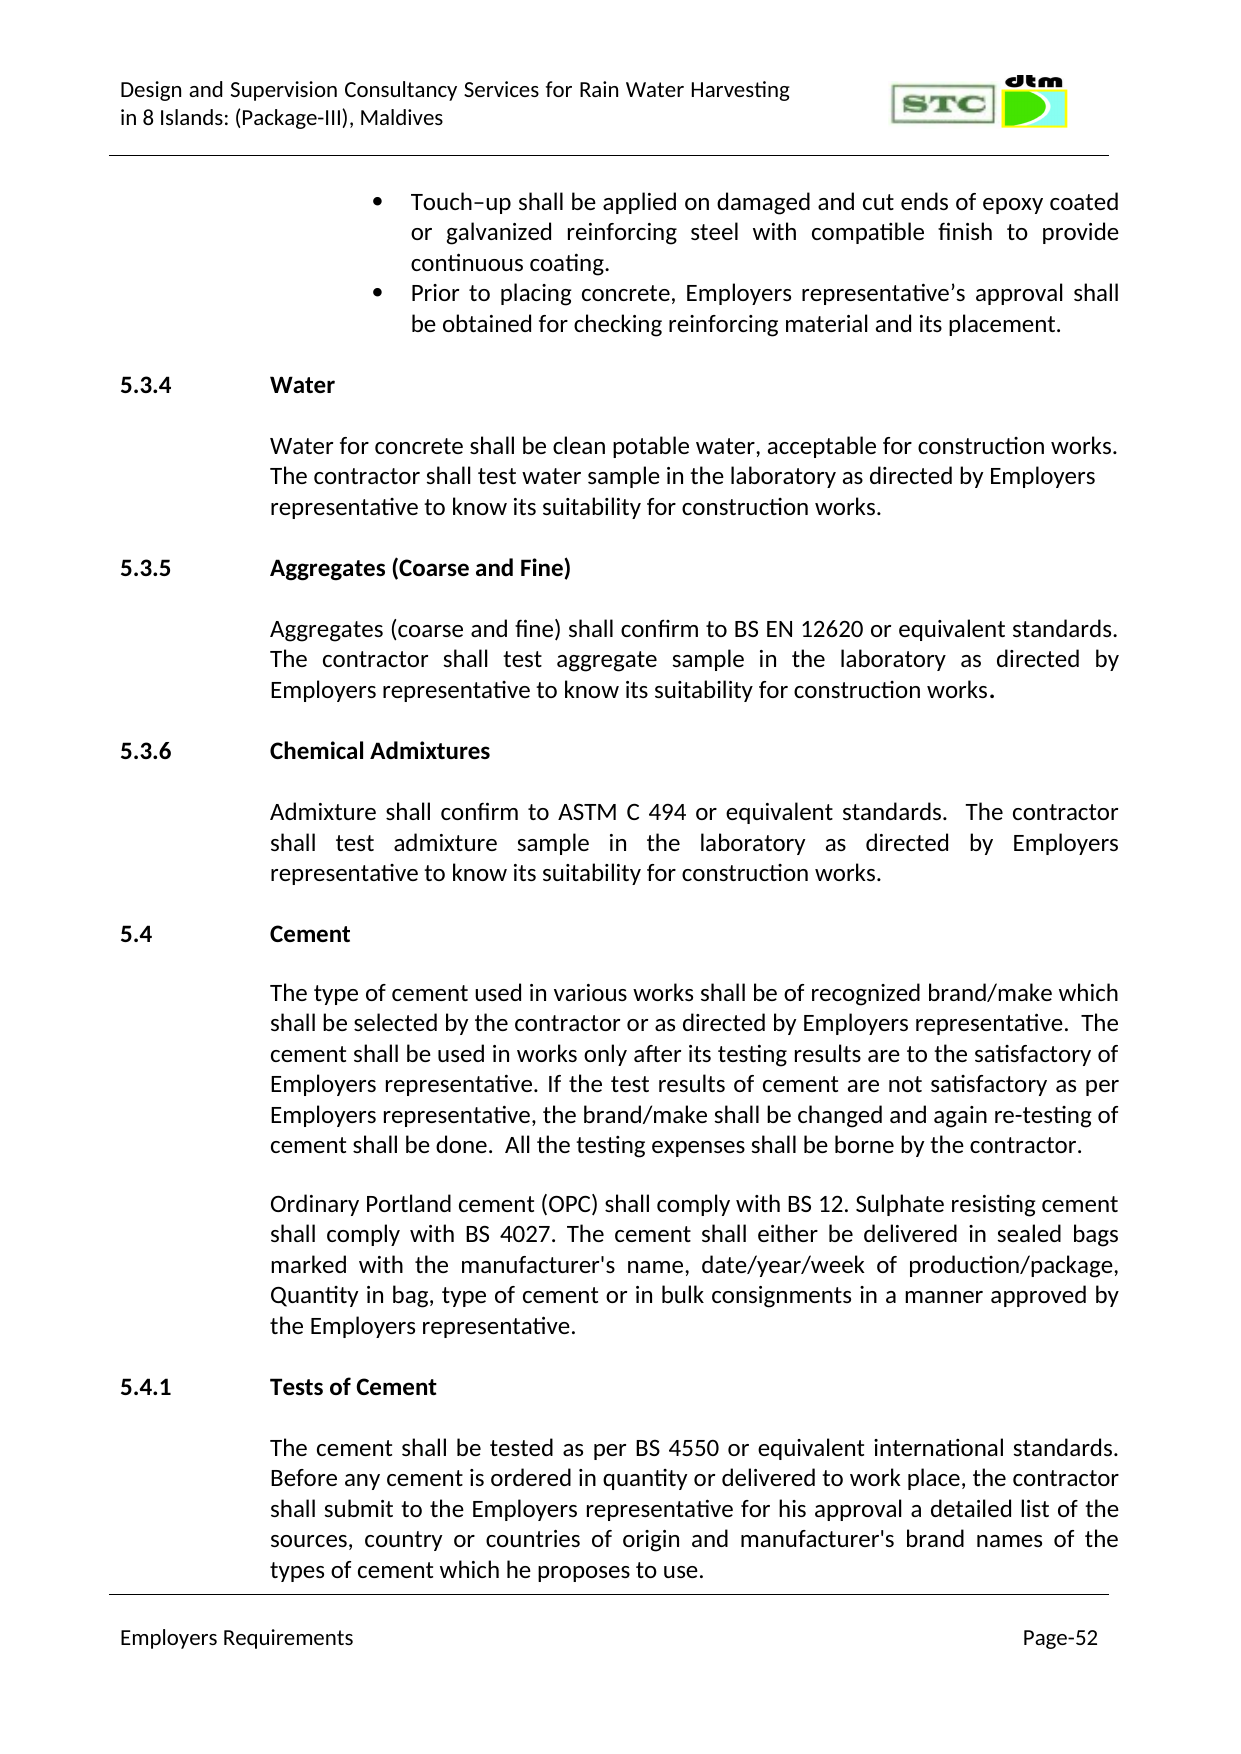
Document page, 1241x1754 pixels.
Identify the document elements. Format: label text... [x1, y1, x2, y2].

list Tests of Cement [120, 1371, 1120, 1402]
list Water [120, 369, 1120, 399]
text Water for concrete shall be clean potable water, acceptable for construction works. The contractor shall test water sample in the laboratory as directed by Employers representative to know its suitability for construction works. [270, 430, 1120, 521]
list Touch–up shall be applied on damaged and cut ends of epoxy coated or galvanized reinforcing steel with compatible finish to provide continuous coating. [373, 186, 1120, 277]
picture [888, 75, 1068, 129]
text Ordinary Portland cement (OPC) shall comply with BS 12. Sulphate resisting cement shall comply with BS 4027. The cement shall either be delivered in sealed bags marked with the manufacturer's name, date/year/week of production/package, Quantity in bag, type of cement or in bulk consignments in a manner approved by the Employers representative. [270, 1188, 1120, 1341]
text Admixture shall confirm to ASTM C 494 or equivalent standards. The contractor shall test admixture sample in the laboratory as directed by Employers representative to know its suitability for construction works. [270, 796, 1120, 888]
list Chemical Admixtures [120, 735, 1120, 766]
list Prior to placing concrete, Employers representative’s approval shall be obtained for checking reinforcing material and its placement. [373, 277, 1120, 338]
list Aggregates (Coarse and Fine) [120, 552, 1120, 582]
text The type of cement used in various works shall be of recognized brand/make which shall be selected by the contractor or as directed by Employers representative. The cement shall be used in works only after its testing results are to the satisfactory of Employers representative. If the test results of cement are not satisfactory as per Employers representative, the brand/make shall be changed and again re-testing of cement shall be done. All the testing expenses shall be borne by the contractor. [270, 977, 1120, 1160]
text The cement shall be tested as per BS 4550 or equivalent international standards. Before any cement is ordered in quantity or delivered to work place, the contractor shall submit to the Employers representative for his approval a detailed list of the sources, country or countries of origin and manufacturer's brand names of the types of cement which he proposes to use. [270, 1432, 1120, 1585]
subtitle Cement [120, 918, 1120, 949]
text Aggregates (coarse and fine) shall confirm to BS EN 12620 or equivalent standards. The contractor shall test aggregate sample in the laboratory as directed by Employers representative to know its suitability for construction works. [270, 613, 1120, 704]
